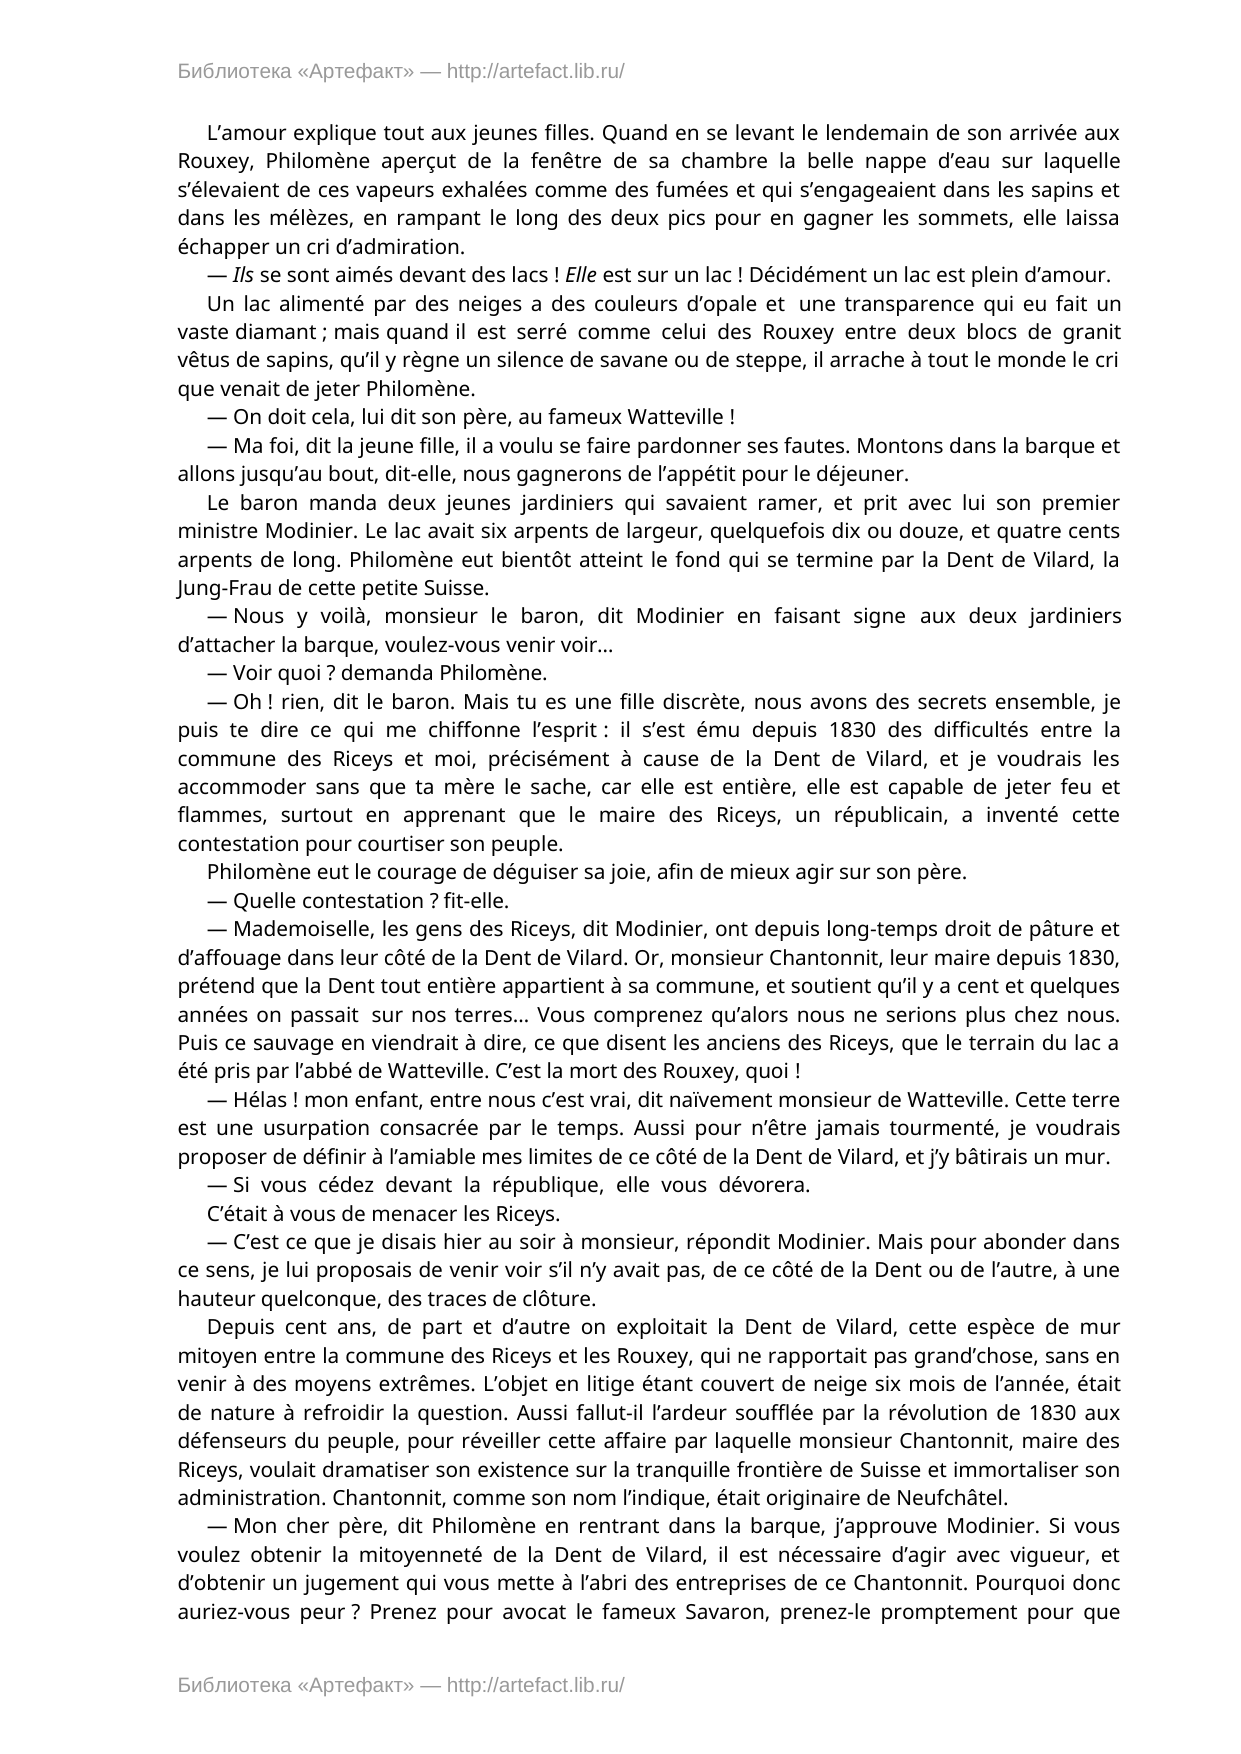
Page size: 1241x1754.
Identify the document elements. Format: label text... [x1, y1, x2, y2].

text — Si vous cédez devant la république, elle vous dévorera. [177, 1170, 1122, 1199]
text Depuis cent ans, de part et d’autre on exploitait la Dent de Vilard, cette espèce de mur mitoyen entre la commune des Riceys et les Rouxey, qui ne rapportait pas grand’chose, sans en venir à des moyens extrêmes. L’objet en litige étant couvert de neige six mois de l’année, était de nature à refroidir la question. Aussi fallut-il l’ardeur soufflée par la révolution de 1830 aux défenseurs du peuple, pour réveiller cette affaire par laquelle monsieur Chantonnit, maire des Riceys, voulait dramatiser son existence sur la tranquille frontière de Suisse et immortaliser son administration. Chantonnit, comme son nom l’indique, était originaire de Neufchâtel. [177, 1312, 1122, 1512]
text Philomène eut le courage de déguiser sa joie, afin de mieux agir sur son père. [177, 857, 1122, 886]
text — Mademoiselle, les gens des Riceys, dit Modinier, ont depuis long-temps droit de pâture et d’affouage dans leur côté de la Dent de Vilard. Or, monsieur Chantonnit, leur maire depuis 1830, prétend que la Dent tout entière appartient à sa commune, et soutient qu’il y a cent et quelques années on passait sur nos terres… Vous comprenez qu’alors nous ne serions plus chez nous. Puis ce sauvage en viendrait à dire, ce que disent les anciens des Riceys, que le terrain du lac a été pris par l’abbé de Watteville. C’est la mort des Rouxey, quoi ! [177, 914, 1122, 1085]
text — Nous y voilà, monsieur le baron, dit Modinier en faisant signe aux deux jardiniers d’attacher la barque, voulez-vous venir voir… [177, 602, 1122, 658]
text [177, 1512, 1122, 1625]
text — Oh ! rien, dit le baron. Mais tu es une fille discrète, nous avons des secrets ensemble, je puis te dire ce qui me chiffonne l’esprit : il s’est ému depuis 1830 des difficultés entre la commune des Riceys et moi, précisément à cause de la Dent de Vilard, et je voudrais les accommoder sans que ta mère le sache, car elle est entière, elle est capable de jeter feu et flammes, surtout en apprenant que le maire des Riceys, un républicain, a inventé cette contestation pour courtiser son peuple. [177, 687, 1122, 857]
text — Ils se sont aimés devant des lacs ! Elle est sur un lac ! Décidément un lac est plein d’amour. [177, 260, 1122, 289]
text — Hélas ! mon enfant, entre nous c’est vrai, dit naïvement monsieur de Watteville. Cette terre est une usurpation consacrée par le temps. Aussi pour n’être jamais tourmenté, je voudrais proposer de définir à l’amiable mes limites de ce côté de la Dent de Vilard, et j’y bâtirais un mur. [177, 1085, 1122, 1170]
text — C’est ce que je disais hier au soir à monsieur, répondit Modinier. Mais pour abonder dans ce sens, je lui proposais de venir voir s’il n’y avait pas, de ce côté de la Dent ou de l’autre, à une hauteur quelconque, des traces de clôture. [177, 1227, 1122, 1312]
text — Quelle contestation ? fit-elle. [177, 886, 1122, 914]
text — Voir quoi ? demanda Philomène. [177, 658, 1122, 687]
text — Ma foi, dit la jeune fille, il a voulu se faire pardonner ses fautes. Montons dans la barque et allons jusqu’au bout, dit-elle, nous gagnerons de l’appétit pour le déjeuner. [177, 431, 1122, 488]
text Le baron manda deux jeunes jardiniers qui savaient ramer, et prit avec lui son premier ministre Modinier. Le lac avait six arpents de largeur, quelquefois dix ou douze, et quatre cents arpents de long. Philomène eut bientôt atteint le fond qui se termine par la Dent de Vilard, la Jung-Frau de cette petite Suisse. [177, 488, 1122, 602]
text Un lac alimenté par des neiges a des couleurs d’opale et une transparence qui eu fait un vaste diamant ; mais quand il est serré comme celui des Rouxey entre deux blocs de granit vêtus de sapins, qu’il y règne un silence de savane ou de steppe, il arrache à tout le monde le cri que venait de jeter Philomène. [177, 289, 1122, 402]
text L’amour explique tout aux jeunes filles. Quand en se levant le lendemain de son arrivée aux Rouxey, Philomène aperçut de la fenêtre de sa chambre la belle nappe d’eau sur laquelle s’élevaient de ces vapeurs exhalées comme des fumées et qui s’engageaient dans les sapins et dans les mélèzes, en rampant le long des deux pics pour en gagner les sommets, elle laissa échapper un cri d’admiration. [177, 118, 1122, 260]
text C’était à vous de menacer les Riceys. [177, 1199, 1122, 1227]
text — On doit cela, lui dit son père, au fameux Watteville ! [177, 402, 1122, 431]
